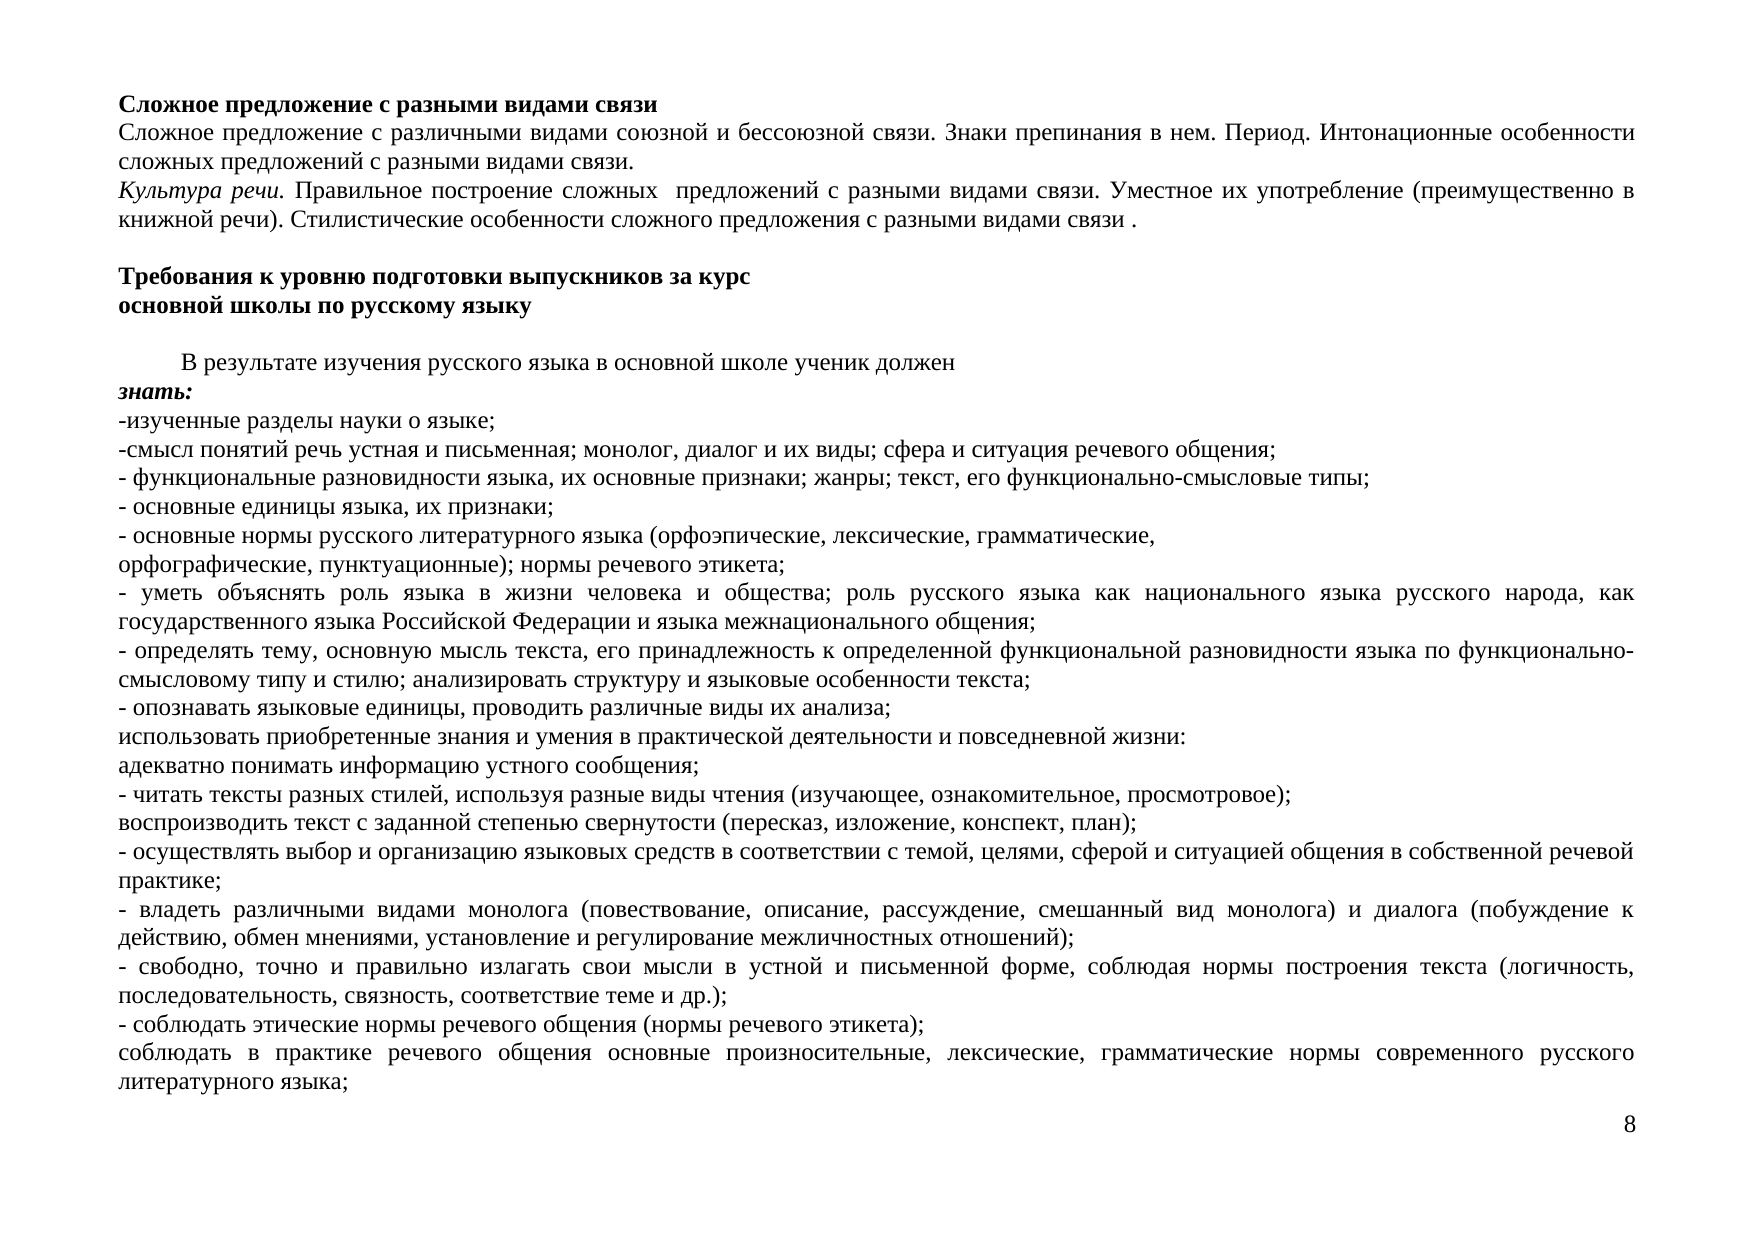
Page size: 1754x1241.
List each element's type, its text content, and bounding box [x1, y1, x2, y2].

text знать: [118, 376, 1636, 405]
text - соблюдать этические нормы речевого общения (нормы речевого этикета); [118, 1009, 1636, 1037]
text адекватно понимать информацию устного сообщения; [118, 750, 1636, 779]
text Требования к уровню подготовки выпускников за курс [118, 261, 1636, 290]
text - функциональные разновидности языка, их основные признаки; жанры; текст, его функционально-смысловые типы; [118, 462, 1636, 491]
text - основные единицы языка, их признаки; [118, 491, 1636, 520]
text В результате изучения русского языка в основной школе ученик должен [118, 347, 1636, 376]
text - свободно, точно и правильно излагать свои мысли в устной и письменной форме, соблюдая нормы построения текста (логичность, последовательность, связность, соответствие теме и др.); [118, 951, 1636, 1009]
text -смысл понятий речь устная и письменная; монолог, диалог и их виды; сфера и ситуация речевого общения; [118, 434, 1636, 462]
text - определять тему, основную мысль текста, его принадлежность к определенной функциональной разновидности языка по функционально-смысловому типу и стилю; анализировать структуру и языковые особенности текста; [118, 635, 1636, 692]
text - основные нормы русского литературного языка (орфоэпические, лексические, грамматические, [118, 520, 1636, 549]
text соблюдать в практике речевого общения основные произносительные, лексические, грамматические нормы современного русского литературного языка; [118, 1037, 1636, 1095]
text использовать приобретенные знания и умения в практической деятельности и повседневной жизни: [118, 721, 1636, 750]
text -изученные разделы науки о языке; [118, 405, 1636, 434]
text орфографические, пунктуационные); нормы речевого этикета; [118, 549, 1636, 577]
text - уметь объяснять роль языка в жизни человека и общества; роль русского языка как национального языка русского народа, как государственного языка Российской Федерации и языка межнационального общения; [118, 577, 1636, 635]
text воспроизводить текст с заданной степенью свернутости (пересказ, изложение, конспект, план); [118, 807, 1636, 836]
text - опознавать языковые единицы, проводить различные виды их анализа; [118, 692, 1636, 721]
text - осуществлять выбор и организацию языковых средств в соответствии с темой, целями, сферой и ситуацией общения в собственной речевой практике; [118, 836, 1636, 894]
list Сложное предложение с разными видами связи [118, 89, 1636, 117]
list Сложное предложение с различными видами союзной и бессоюзной связи. Знаки препинания в нем. Период. Интонационные особенности сложных предложений с разными видами связи. [118, 117, 1636, 175]
text - владеть различными видами монолога (повествование, описание, рассуждение, смешанный вид монолога) и диалога (побуждение к действию, обмен мнениями, установление и регулирование межличностных отношений); [118, 894, 1636, 951]
text основной школы по русскому языку [118, 290, 1636, 319]
list Культура речи. Правильное построение сложных предложений с разными видами связи. Уместное их употребление (преимущественно в книжной речи). Стилистические особенности сложного предложения с разными видами связи . [118, 175, 1636, 232]
text - читать тексты разных стилей, используя разные виды чтения (изучающее, ознакомительное, просмотровое); [118, 779, 1636, 807]
